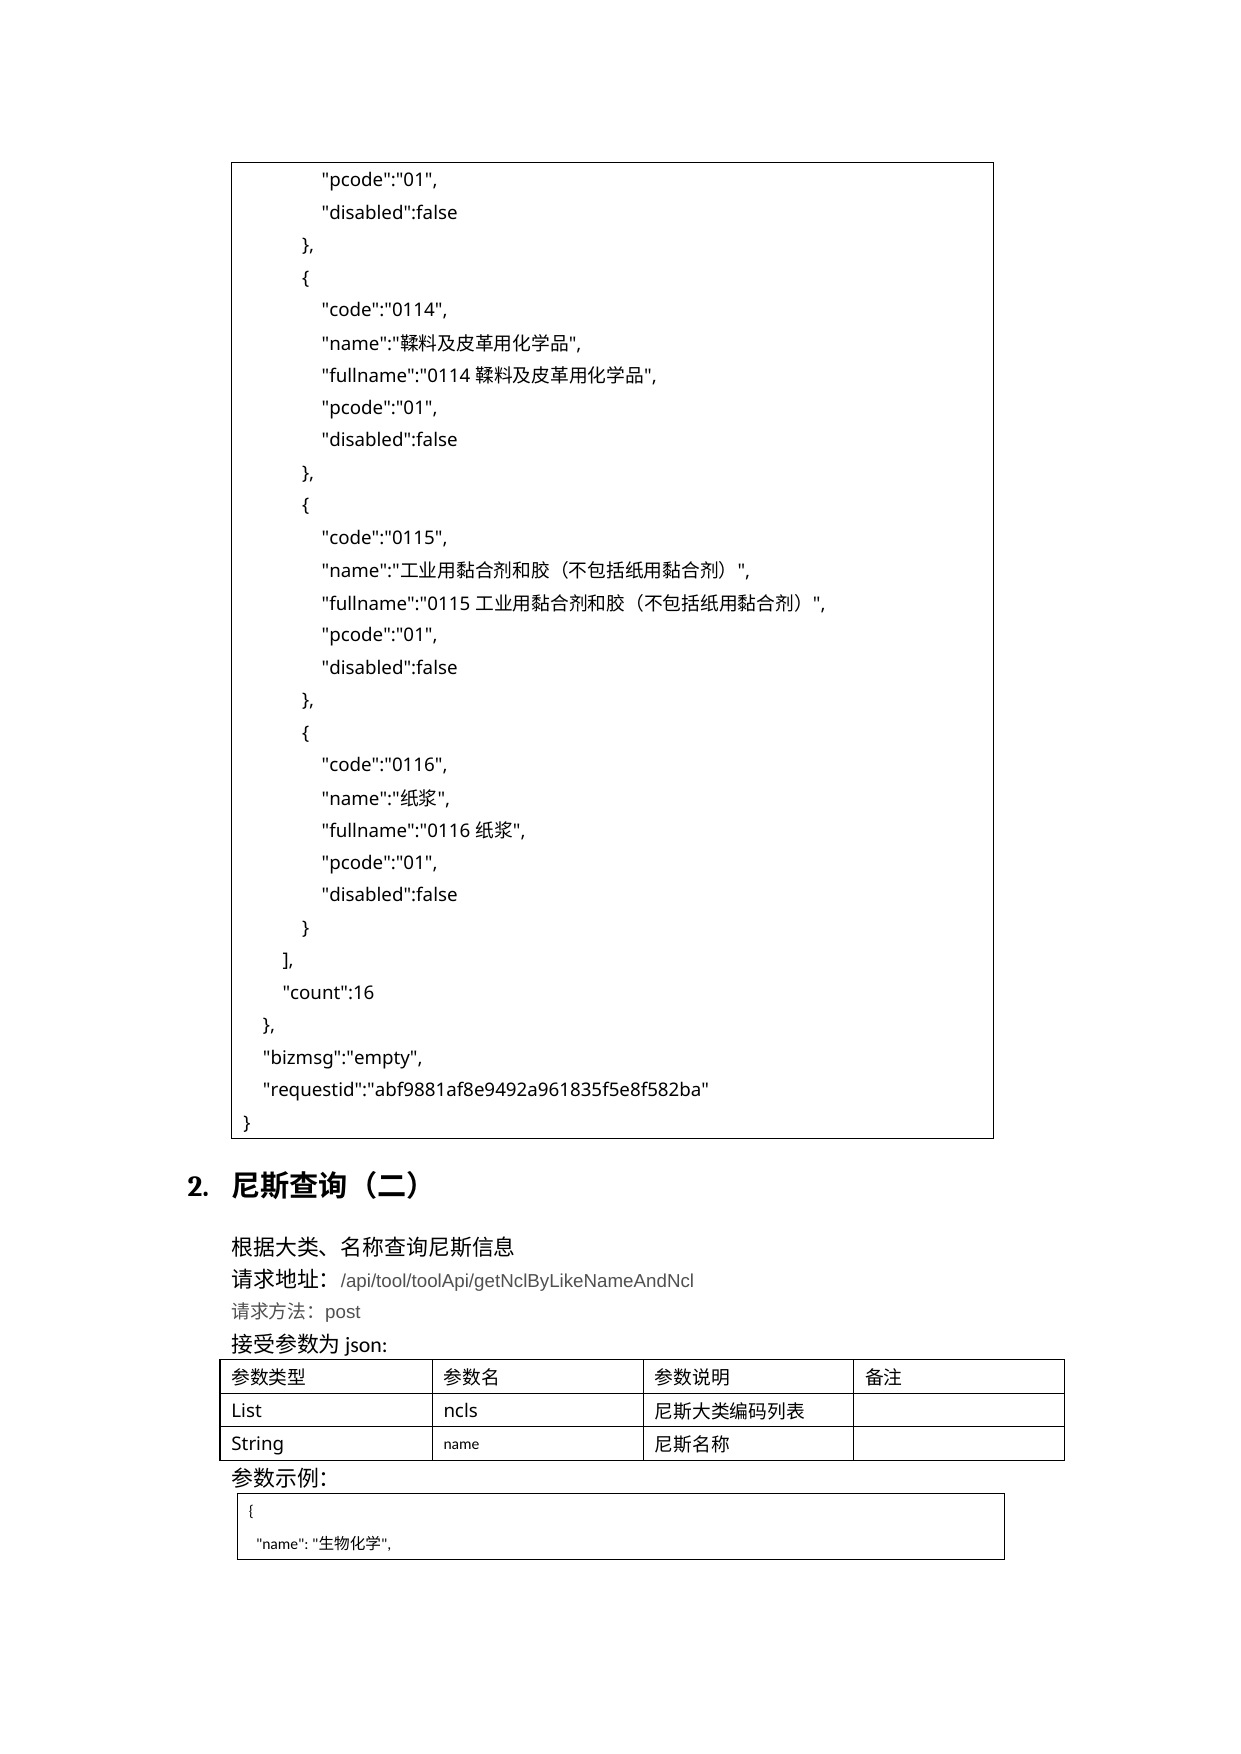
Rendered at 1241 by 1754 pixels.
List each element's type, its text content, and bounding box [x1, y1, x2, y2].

table_cell String [221, 1427, 432, 1460]
table_cell ncls [433, 1394, 643, 1426]
table_cell name [433, 1427, 643, 1460]
text 请求方法：post [231, 1294, 1053, 1327]
table_cell [854, 1427, 1064, 1460]
table_header 参数说明 [644, 1360, 853, 1393]
text 接受参数为json: [231, 1327, 1053, 1359]
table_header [232, 163, 993, 1138]
table_header 参数名 [433, 1360, 643, 1393]
subtitle 尼斯查询（二） [187, 1152, 1053, 1217]
table_cell [854, 1394, 1064, 1426]
table_header 参数类型 [221, 1360, 432, 1393]
text 根据大类、名称查询尼斯信息 [231, 1229, 1053, 1262]
text 参数示例： [187, 1461, 1053, 1493]
table_cell 尼斯大类编码列表 [644, 1394, 853, 1426]
table_cell List [221, 1394, 432, 1426]
table_header 备注 [854, 1360, 1064, 1393]
table_cell 尼斯名称 [644, 1427, 853, 1460]
text 请求地址：/api/tool/toolApi/getNclByLikeNameAndNcl [231, 1262, 1053, 1294]
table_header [238, 1494, 1004, 1559]
